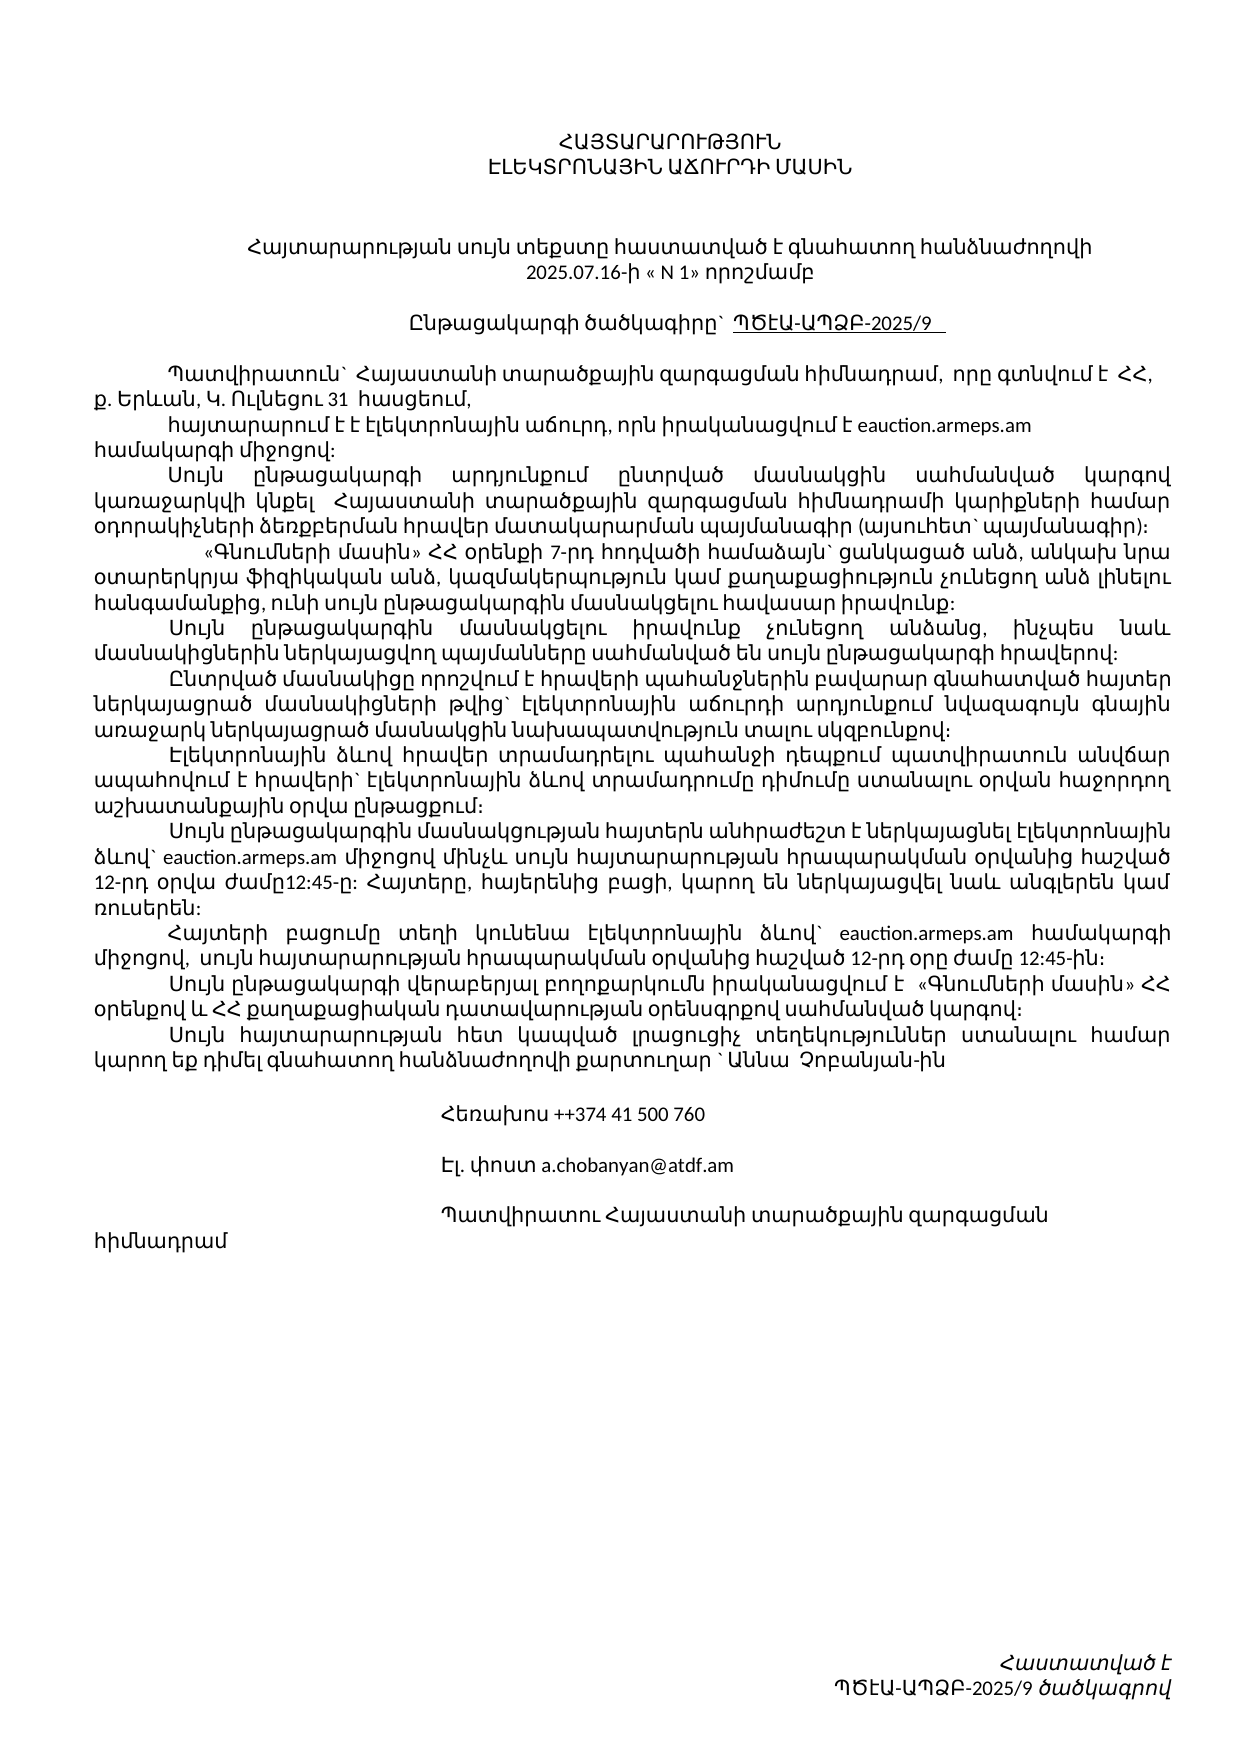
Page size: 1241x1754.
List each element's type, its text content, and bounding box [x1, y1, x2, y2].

text ԷԼԵԿՏՐՈՆԱՅԻՆ ԱՃՈՒՐԴԻ ՄԱՍԻՆ [94, 154, 1171, 180]
text Պատվիրատուն` Հայաստանի տարածքային զարգացման հիմնադրամ, որը գտնվում է ՀՀ, ք. Երևան, Կ. Ուլնեցու 31 հասցեում, [94, 361, 1171, 412]
text «Գնումների մասին» ՀՀ օրենքի 7-րդ հոդվածի համաձայն` ցանկացած անձ, անկախ նրա օտարերկրյա ֆիզիկական անձ, կազմակերպություն կամ քաղաքացիություն չունեցող անձ լինելու հանգամանքից, ունի սույն ընթացակարգին մասնակցելու հավասար իրավունք: [94, 539, 1171, 615]
text Հաստատված է [94, 1650, 1171, 1675]
text Պատվիրատու Հայաստանի տարածքային զարգացման հիմնադրամ [94, 1203, 1171, 1253]
text ՊԾէԱ-ԱՊՁԲ-2025/9 ծածկագրով [94, 1675, 1171, 1701]
text Հեռախոս ++374 41 500 760 [94, 1101, 1171, 1126]
text Հայտերի բացումը տեղի կունենա էլեկտրոնային ձևով` eauction.armeps.am համակարգի միջոցով, սույն հայտարարության հրապարակման օրվանից հաշված 12-րդ օրը ժամը 12:45-ին։ [94, 920, 1171, 971]
text Էլեկտրոնային ձևով հրավեր տրամադրելու պահանջի դեպքում պատվիրատուն անվճար ապահովում է հրավերի` էլեկտրոնային ձևով տրամադրումը դիմումը ստանալու օրվան հաջորդող աշխատանքային օրվա ընթացքում։ [94, 742, 1171, 818]
text Ընթացակարգի ծածկագիրը` ՊԾէԱ-ԱՊՁԲ-2025/9 [94, 310, 1171, 336]
text ՀԱՅՏԱՐԱՐՈՒԹՅՈՒՆ [94, 129, 1171, 154]
text Սույն ընթացակարգին մասնակցելու իրավունք չունեցող անձանց, ինչպես նաև մասնակիցներին ներկայացվող պայմանները սահմանված են սույն ընթացակարգի հրավերով: [94, 615, 1171, 666]
text Սույն հայտարարության հետ կապված լրացուցիչ տեղեկություններ ստանալու համար կարող եք դիմել գնահատող հանձնաժողովի քարտուղար ` Աննա Չոբանյան-ին [94, 1022, 1171, 1073]
text Սույն ընթացակարգի վերաբերյալ բողոքարկումն իրականացվում է «Գնումների մասին» ՀՀ օրենքով և ՀՀ քաղաքացիական դատավարության օրենսգրքով սահմանված կարգով։ [94, 971, 1171, 1022]
text Սույն ընթացակարգին մասնակցության հայտերն անհրաժեշտ է ներկայացնել էլեկտրոնային ձևով` eauction.armeps.am միջոցով մինչև սույն հայտարարության հրապարակման օրվանից հաշված 12-րդ օրվա ժամը12:45-ը: Հայտերը, հայերենից բացի, կարող են ներկայացվել նաև անգլերեն կամ ռուսերեն: [94, 818, 1171, 920]
text Հայտարարության սույն տեքստը հաստատված է գնահատող հանձնաժողովի [94, 234, 1171, 259]
text Սույն ընթացակարգի արդյունքում ընտրված մասնակցին սահմանված կարգով կառաջարկվի կնքել Հայաստանի տարածքային զարգացման հիմնադրամի կարիքների համար օդորակիչների ձեռքբերման հրավեր մատակարարման պայմանագիր (այսուհետ` պայմանագիր)։ [94, 463, 1171, 539]
text հայտարարում է է էլեկտրոնային աճուրդ, որն իրականացվում է eauction.armeps.am համակարգի միջոցով: [94, 412, 1171, 463]
text Էլ. փոստ a.chobanyan@atdf.am [94, 1152, 1171, 1177]
text 2025.07.16 -ի « N 1» որոշմամբ [94, 259, 1171, 285]
text Ընտրված մասնակիցը որոշվում է հրավերի պահանջներին բավարար գնահատված հայտեր ներկայացրած մասնակիցների թվից` էլեկտրոնային աճուրդի արդյունքում նվազագույն գնային առաջարկ ներկայացրած մասնակցին նախապատվություն տալու սկզբունքով։ [94, 666, 1171, 742]
